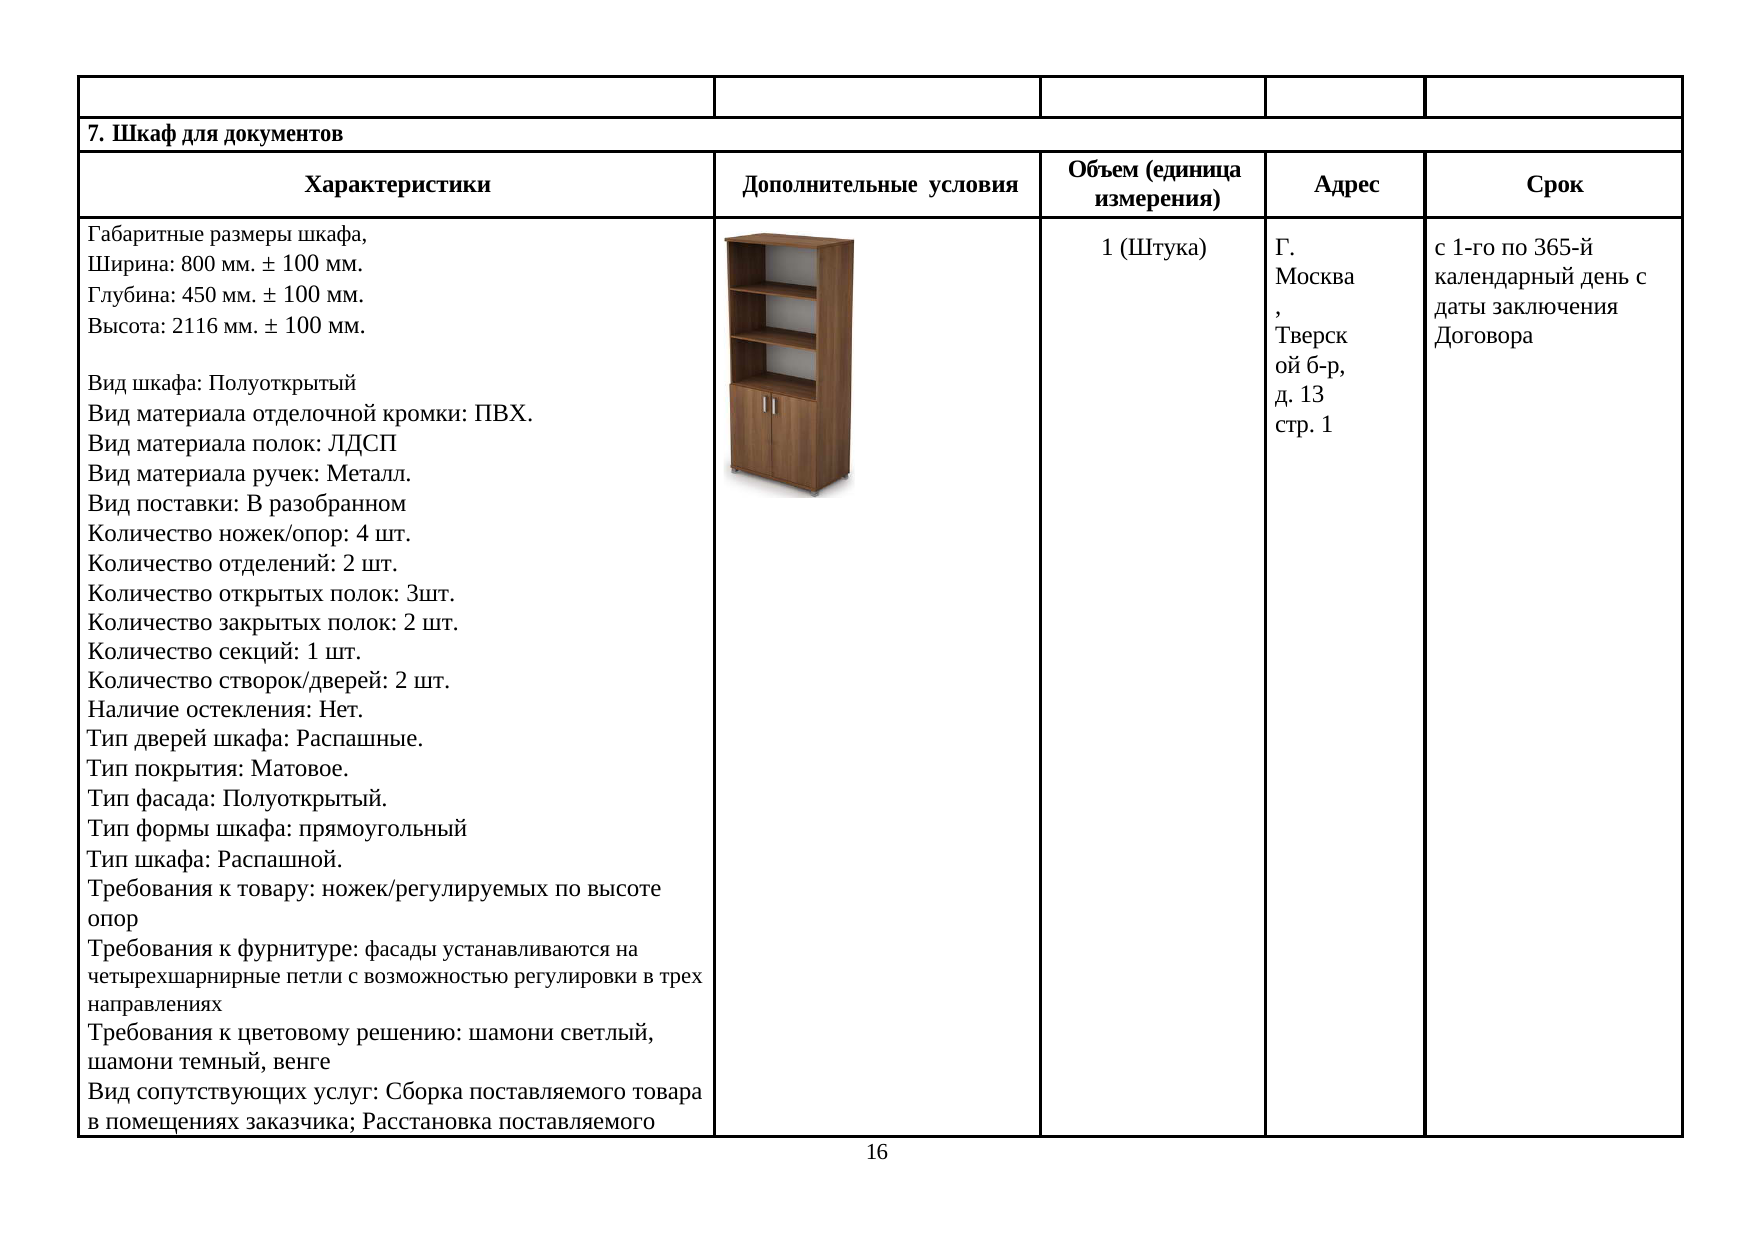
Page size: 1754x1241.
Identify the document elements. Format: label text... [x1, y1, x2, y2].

table_cell [716, 219, 1039, 1135]
table_cell Объем (единица измерения) [1042, 153, 1264, 216]
table_cell [1427, 78, 1681, 116]
table_cell Адрес [1267, 153, 1423, 216]
table_cell [1042, 78, 1264, 116]
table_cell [80, 219, 713, 1135]
table_cell Срок [1427, 153, 1681, 216]
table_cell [1427, 219, 1681, 1135]
picture [723, 231, 855, 498]
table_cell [1267, 219, 1423, 1135]
table_cell [716, 78, 1039, 116]
table_cell 7. Шкаф для документов [80, 119, 1681, 150]
table_cell [1267, 78, 1423, 116]
table_cell 1 (Штука) [1042, 219, 1264, 1135]
table_cell Дополнительные условия [716, 153, 1039, 216]
table_cell [80, 78, 713, 116]
table_cell Характеристики [80, 153, 713, 216]
